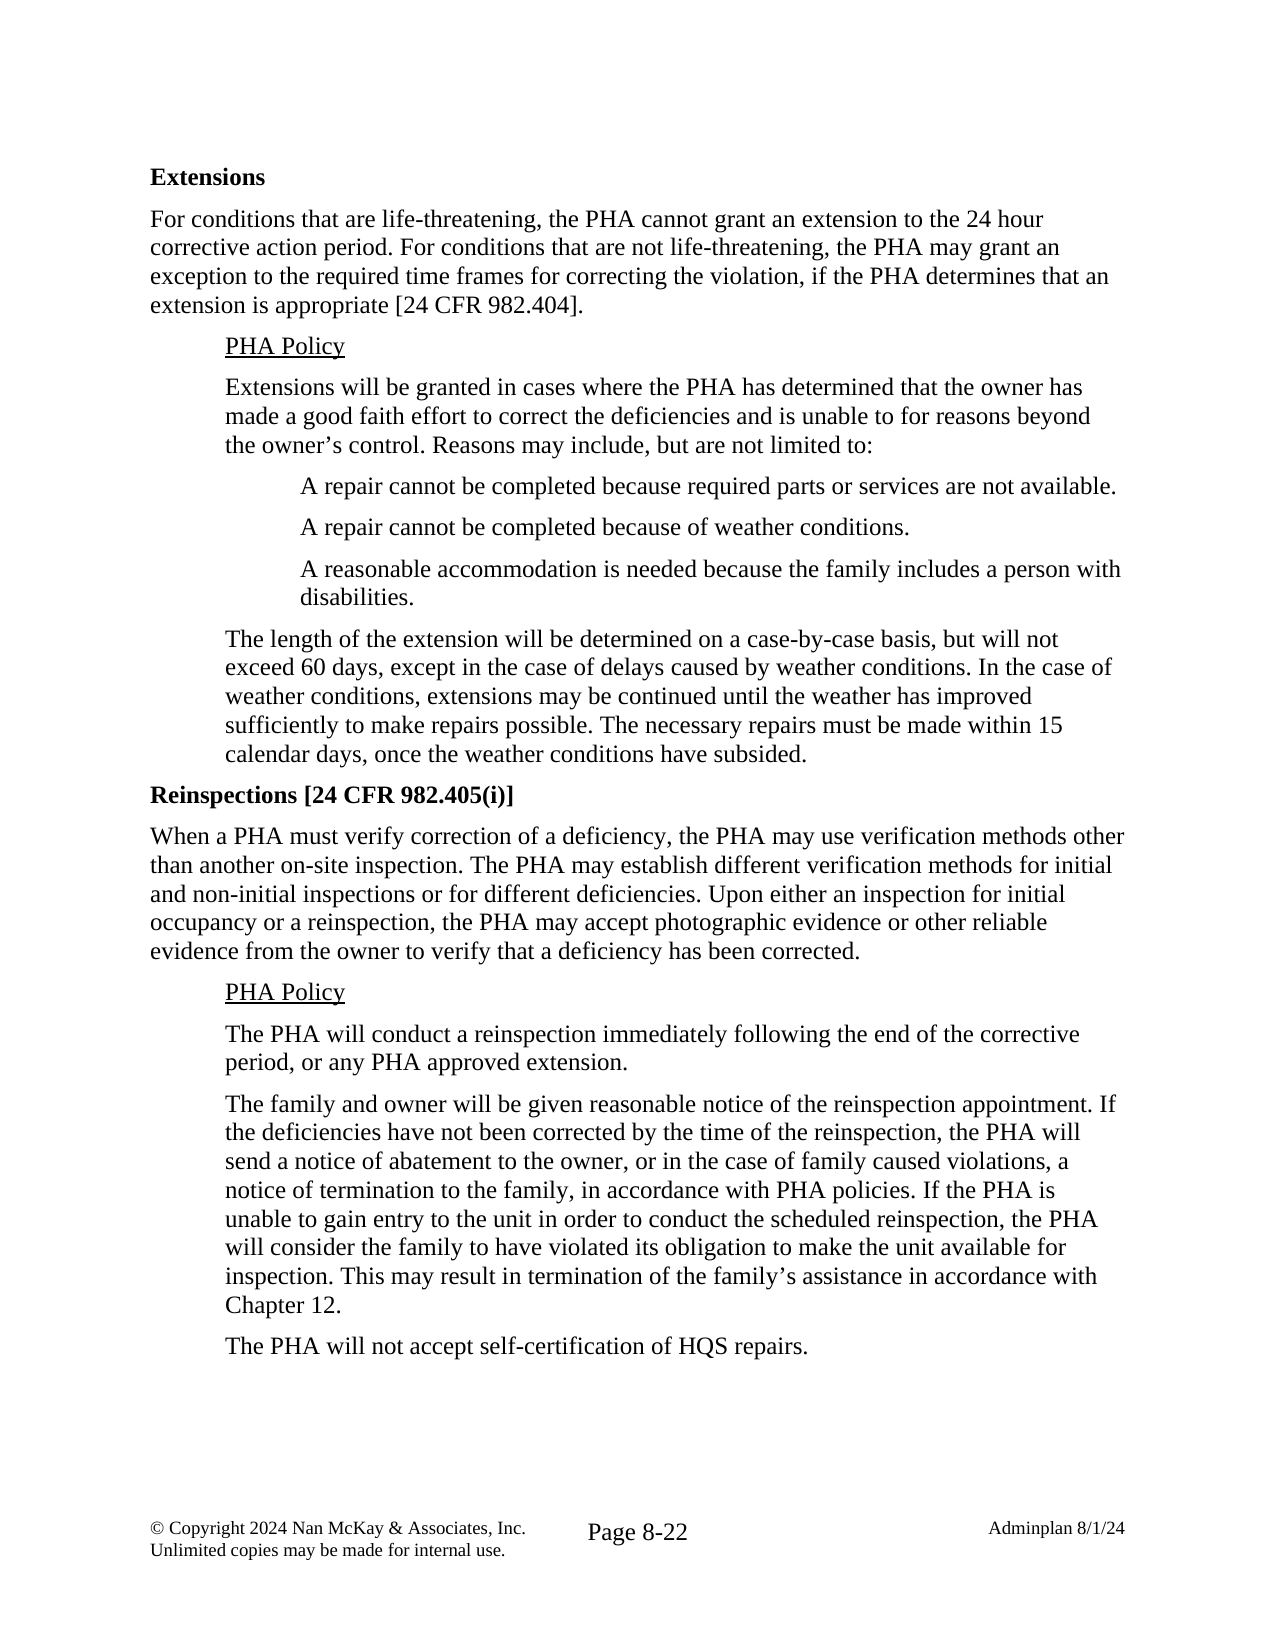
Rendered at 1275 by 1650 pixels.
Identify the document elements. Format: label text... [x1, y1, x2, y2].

text The length of the extension will be determined on a case-by-case basis, but will not exceed 60 days, except in the case of delays caused by weather conditions. In the case of weather conditions, extensions may be continued until the weather has improved sufficiently to make repairs possible. The necessary repairs must be made within 15 calendar days, once the weather conditions have subsided. [225, 624, 1125, 767]
text The family and owner will be given reasonable notice of the reinspection appointment. If the deficiencies have not been corrected by the time of the reinspection, the PHA will send a notice of abatement to the owner, or in the case of family caused violations, a notice of termination to the family, in accordance with PHA policies. If the PHA is unable to gain entry to the unit in order to conduct the scheduled reinspection, the PHA will consider the family to have violated its obligation to make the unit available for inspection. This may result in termination of the family’s assistance in accordance with Chapter 12. [225, 1089, 1125, 1319]
text Extensions [150, 162, 1125, 191]
text PHA Policy [225, 331, 1125, 360]
text For conditions that are life-threatening, the PHA cannot grant an extension to the 24 hour corrective action period. For conditions that are not life-threatening, the PHA may grant an exception to the required time frames for correcting the violation, if the PHA determines that an extension is appropriate [24 CFR 982.404]. [150, 204, 1125, 319]
text Extensions will be granted in cases where the PHA has determined that the owner has made a good faith effort to correct the deficiencies and is unable to for reasons beyond the owner’s control. Reasons may include, but are not limited to: [225, 372, 1125, 459]
text A reasonable accommodation is needed because the family includes a person with disabilities. [300, 554, 1125, 611]
text Reinspections [24 CFR 982.405(i)] [150, 780, 1125, 809]
text When a PHA must verify correction of a deficiency, the PHA may use verification methods other than another on-site inspection. The PHA may establish different verification methods for initial and non-initial inspections or for different deficiencies. Upon either an inspection for initial occupancy or a reinspection, the PHA may accept photographic evidence or other reliable evidence from the owner to verify that a deficiency has been corrected. [150, 821, 1125, 965]
text The PHA will not accept self-certification of HQS repairs. [225, 1331, 1125, 1360]
text A repair cannot be completed because required parts or services are not available. [300, 471, 1125, 500]
text The PHA will conduct a reinspection immediately following the end of the corrective period, or any PHA approved extension. [225, 1019, 1125, 1076]
text PHA Policy [225, 977, 1125, 1006]
text A repair cannot be completed because of weather conditions. [300, 512, 1125, 541]
